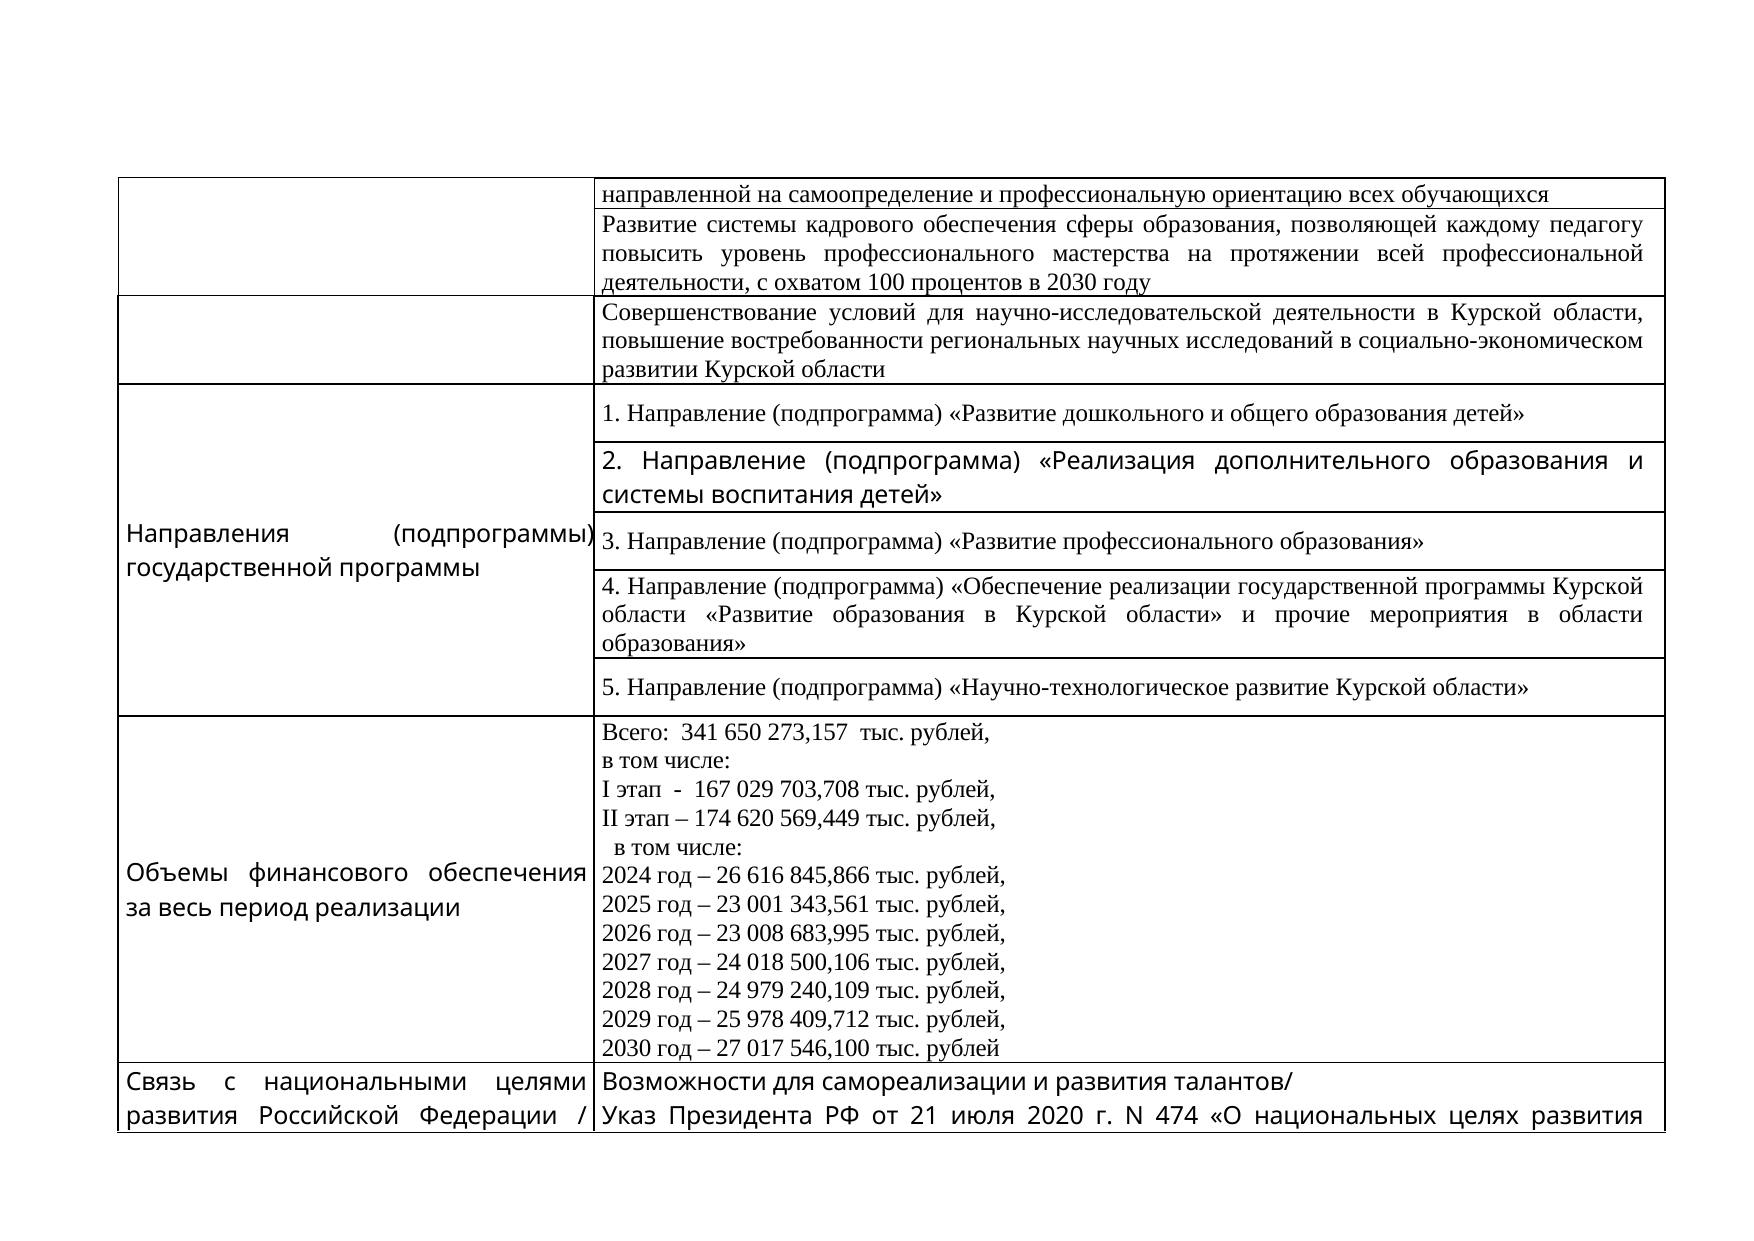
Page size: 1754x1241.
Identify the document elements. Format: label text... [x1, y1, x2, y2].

table_cell Объемы финансового обеспечения за весь период реализации [119, 717, 593, 1062]
table_cell 4. Направление (подпрограмма) «Обеспечение реализации государственной программы Курской области «Развитие образования в Курской области» и прочие мероприятия в области образования» [595, 571, 1664, 657]
table_cell Всего: 341 650 273,157 тыс. рублей, в том числе: I этап - 167 029 703,708 тыс. рублей, II этап – 174 620 569,449 тыс. рублей, в том числе: 2024 год – 26 616 845,866 тыс. рублей, 2025 год – 23 001 343,561 тыс. рублей, 2026 год – 23 008 683,995 тыс. рублей, 2027 год – 24 018 500,106 тыс. рублей, 2028 год – 24 979 240,109 тыс. рублей, 2029 год – 25 978 409,712 тыс. рублей, 2030 год – 27 017 546,100 тыс. рублей [595, 717, 1664, 1062]
table_cell 5. Направление (подпрограмма) «Научно-технологическое развитие Курской области» [595, 659, 1664, 715]
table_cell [595, 179, 1664, 207]
table_cell 1. Направление (подпрограмма) «Развитие дошкольного и общего образования детей» [595, 385, 1664, 441]
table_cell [119, 1063, 593, 1131]
table_cell [119, 296, 593, 383]
table_cell Направления (подпрограммы) государственной программы [119, 385, 593, 715]
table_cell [595, 1063, 1664, 1131]
table_cell 2. Направление (подпрограмма) «Реализация дополнительного образования и системы воспитания детей» [595, 443, 1664, 511]
table_cell Развитие системы кадрового обеспечения сферы образования, позволяющей каждому педагогу повысить уровень профессионального мастерства на протяжении всей профессиональной деятельности, с охватом 100 процентов в 2030 году [595, 209, 1664, 295]
table_cell 3. Направление (подпрограмма) «Развитие профессионального образования» [595, 513, 1664, 569]
table_cell Совершенствование условий для научно-исследовательской деятельности в Курской области, повышение востребованности региональных научных исследований в социально-экономическом развитии Курской области [595, 297, 1664, 383]
